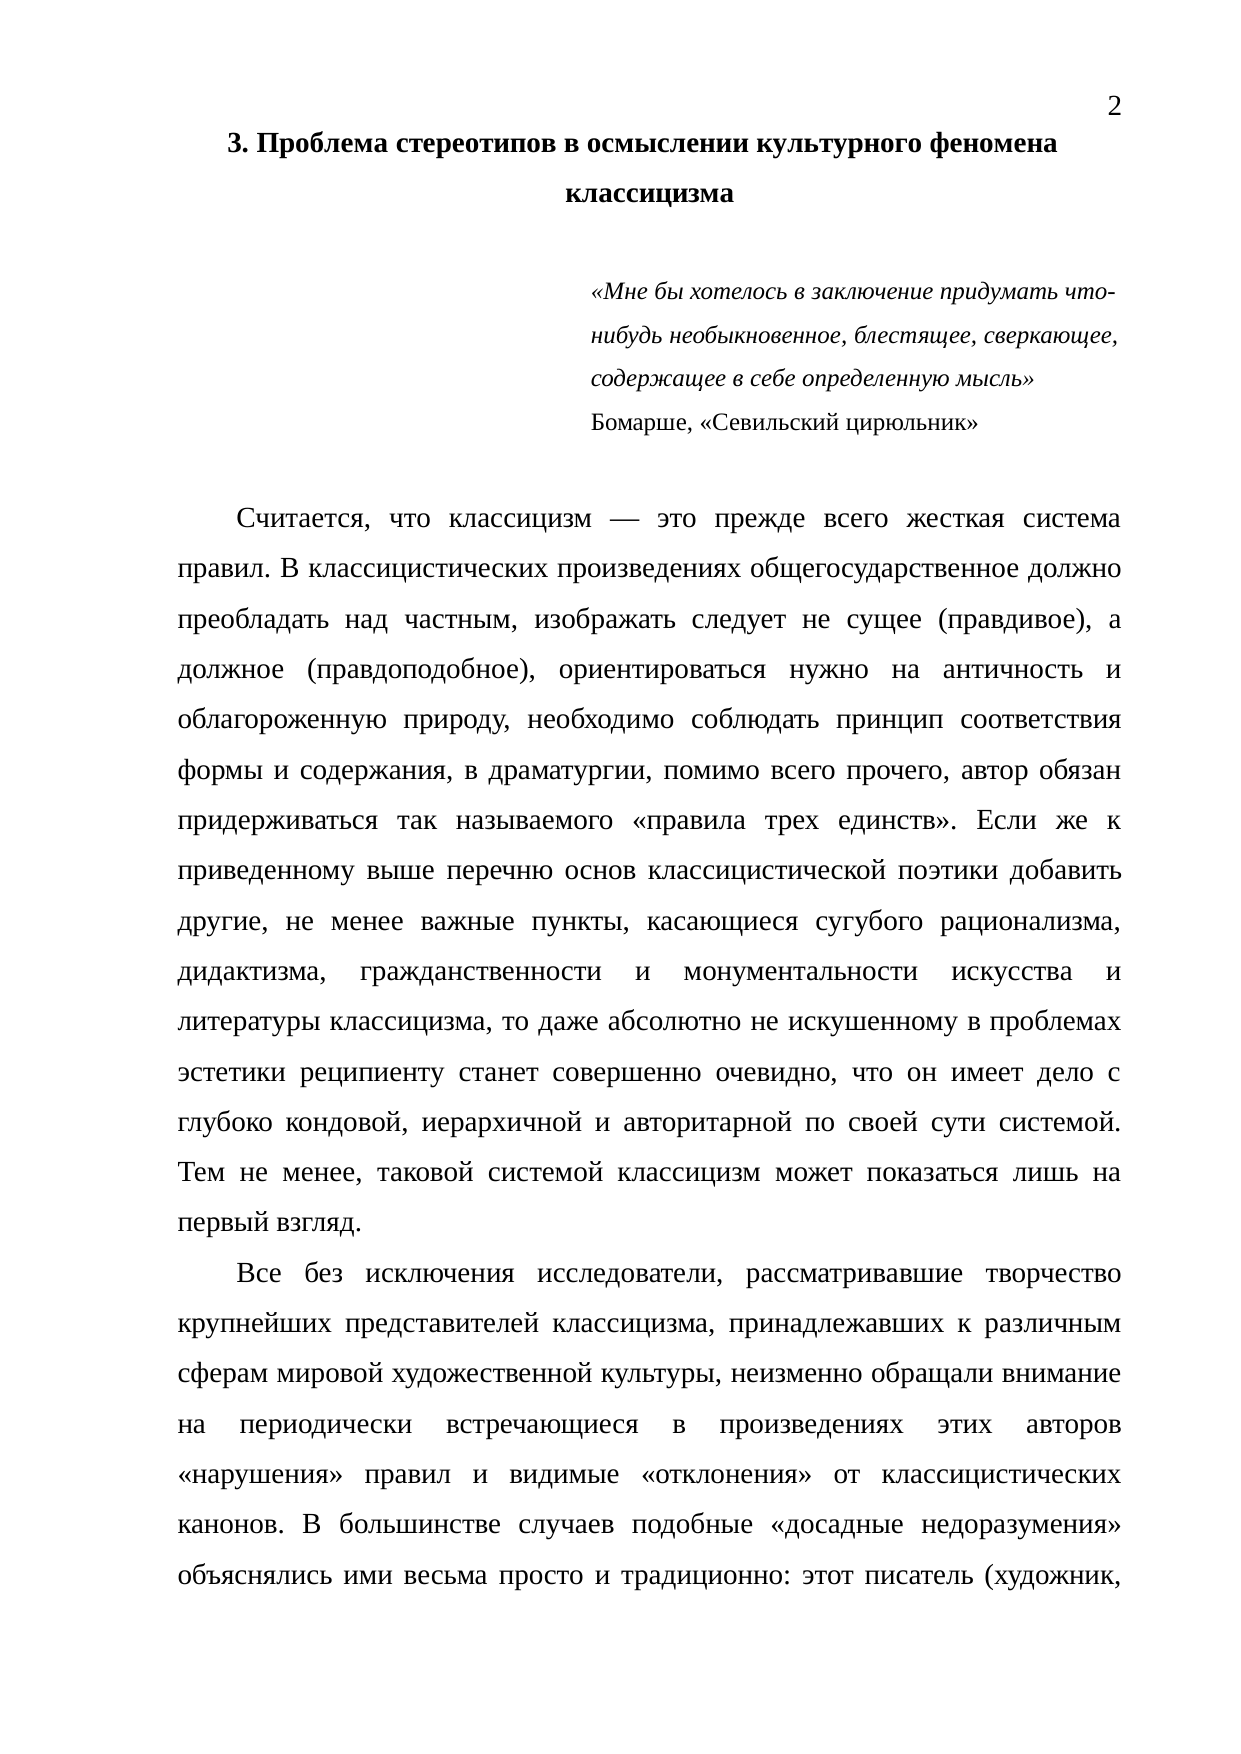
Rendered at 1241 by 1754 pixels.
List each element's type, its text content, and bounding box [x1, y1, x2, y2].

text «Мне бы хотелось в заключение придумать что-нибудь необыкновенное, блестящее, сверкающее, содержащее в себе определенную мысль» [591, 276, 1122, 392]
text Считается, что классицизм — это прежде всего жесткая система правил. В классицистических произведениях общегосударственное должно преобладать над частным, изображать следует не сущее (правдивое), а должное (правдоподобное), ориентироваться нужно на античность и облагороженную природу, необходимо соблюдать принцип соответствия формы и содержания, в драматургии, помимо всего прочего, автор обязан придерживаться так называемого «правила трех единств». Если же к приведенному выше перечню основ классицистической поэтики добавить другие, не менее важные пункты, касающиеся сугубого рационализма, дидактизма, гражданственности и монументальности искусства и литературы классицизма, то даже абсолютно не искушенному в проблемах эстетики реципиенту станет совершенно очевидно, что он имеет дело с глубоко кондовой, иерархичной и авторитарной по своей сути системой. Тем не менее, таковой системой классицизм может показаться лишь на первый взгляд. [177, 500, 1122, 1238]
text Бомарше, «Севильский цирюльник» [591, 407, 1122, 436]
subtitle 3. Проблема стереотипов в осмыслении культурного феномена классицизма [177, 125, 1122, 209]
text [177, 1255, 1122, 1591]
